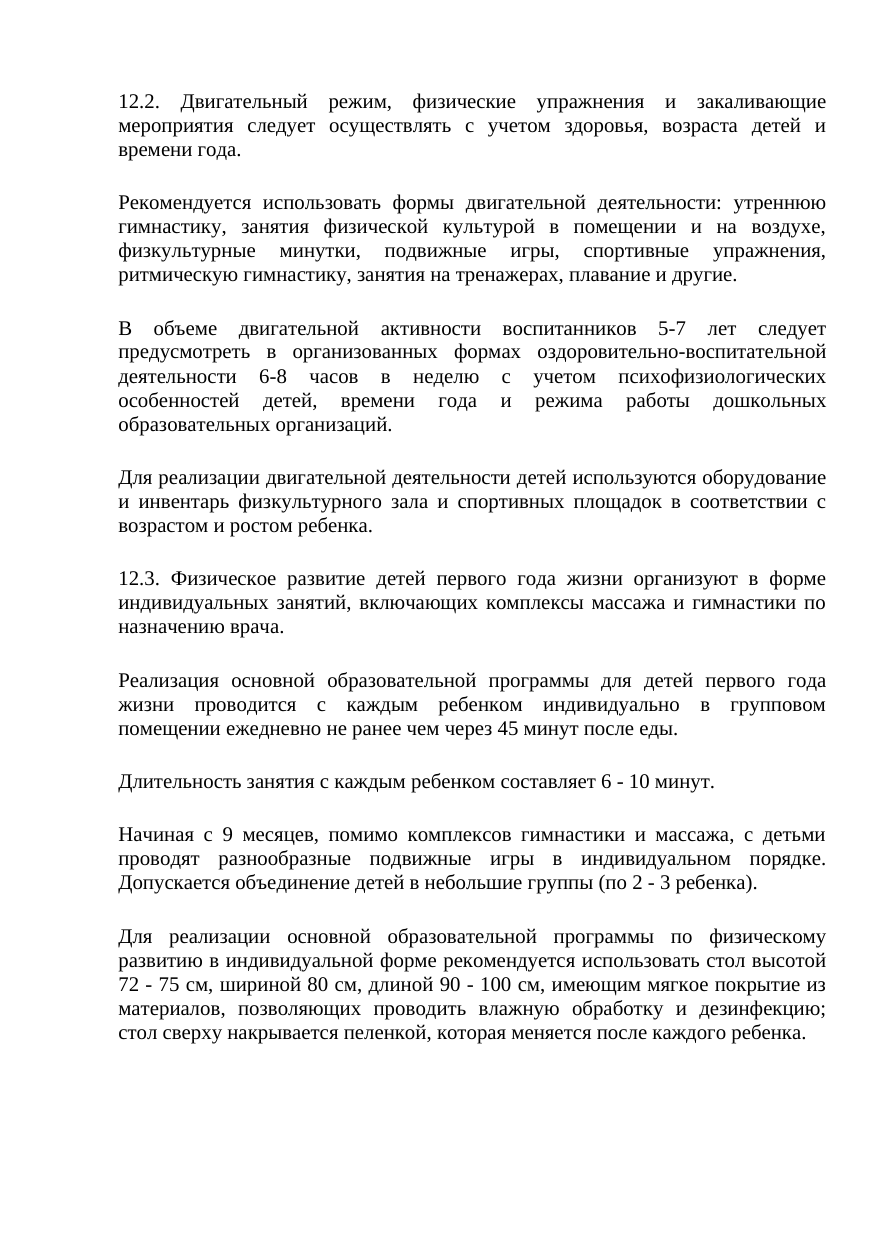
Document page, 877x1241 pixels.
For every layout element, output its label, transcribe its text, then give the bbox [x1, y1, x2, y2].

text Начиная с 9 месяцев, помимо комплексов гимнастики и массажа, с детьми проводят разнообразные подвижные игры в индивидуальном порядке. Допускается объединение детей в небольшие группы (по 2 - 3 ребенка). [118, 822, 827, 894]
text В объеме двигательной активности воспитанников 5-7 лет следует предусмотреть в организованных формах оздоровительно-воспитательной деятельности 6-8 часов в неделю с учетом психофизиологических особенностей детей, времени года и режима работы дошкольных образовательных организаций. [118, 315, 827, 436]
text Реализация основной образовательной программы для детей первого года жизни проводится с каждым ребенком индивидуально в групповом помещении ежедневно не ранее чем через 45 минут после еды. [118, 668, 827, 740]
text Для реализации двигательной деятельности детей используются оборудование и инвентарь физкультурного зала и спортивных площадок в соответствии с возрастом и ростом ребенка. [118, 465, 827, 537]
text Для реализации основной образовательной программы по физическому развитию в индивидуальной форме рекомендуется использовать стол высотой 72 - 75 см, шириной 80 см, длиной 90 - 100 см, имеющим мягкое покрытие из материалов, позволяющих проводить влажную обработку и дезинфекцию; стол сверху накрывается пеленкой, которая меняется после каждого ребенка. [118, 923, 827, 1044]
text Длительность занятия с каждым ребенком составляет 6 - 10 минут. [118, 769, 827, 793]
text Рекомендуется использовать формы двигательной деятельности: утреннюю гимнастику, занятия физической культурой в помещении и на воздухе, физкультурные минутки, подвижные игры, спортивные упражнения, ритмическую гимнастику, занятия на тренажерах, плавание и другие. [118, 190, 827, 286]
text 12.3. Физическое развитие детей первого года жизни организуют в форме индивидуальных занятий, включающих комплексы массажа и гимнастики по назначению врача. [118, 566, 827, 638]
text 12.2. Двигательный режим, физические упражнения и закаливающие мероприятия следует осуществлять с учетом здоровья, возраста детей и времени года. [118, 89, 827, 161]
